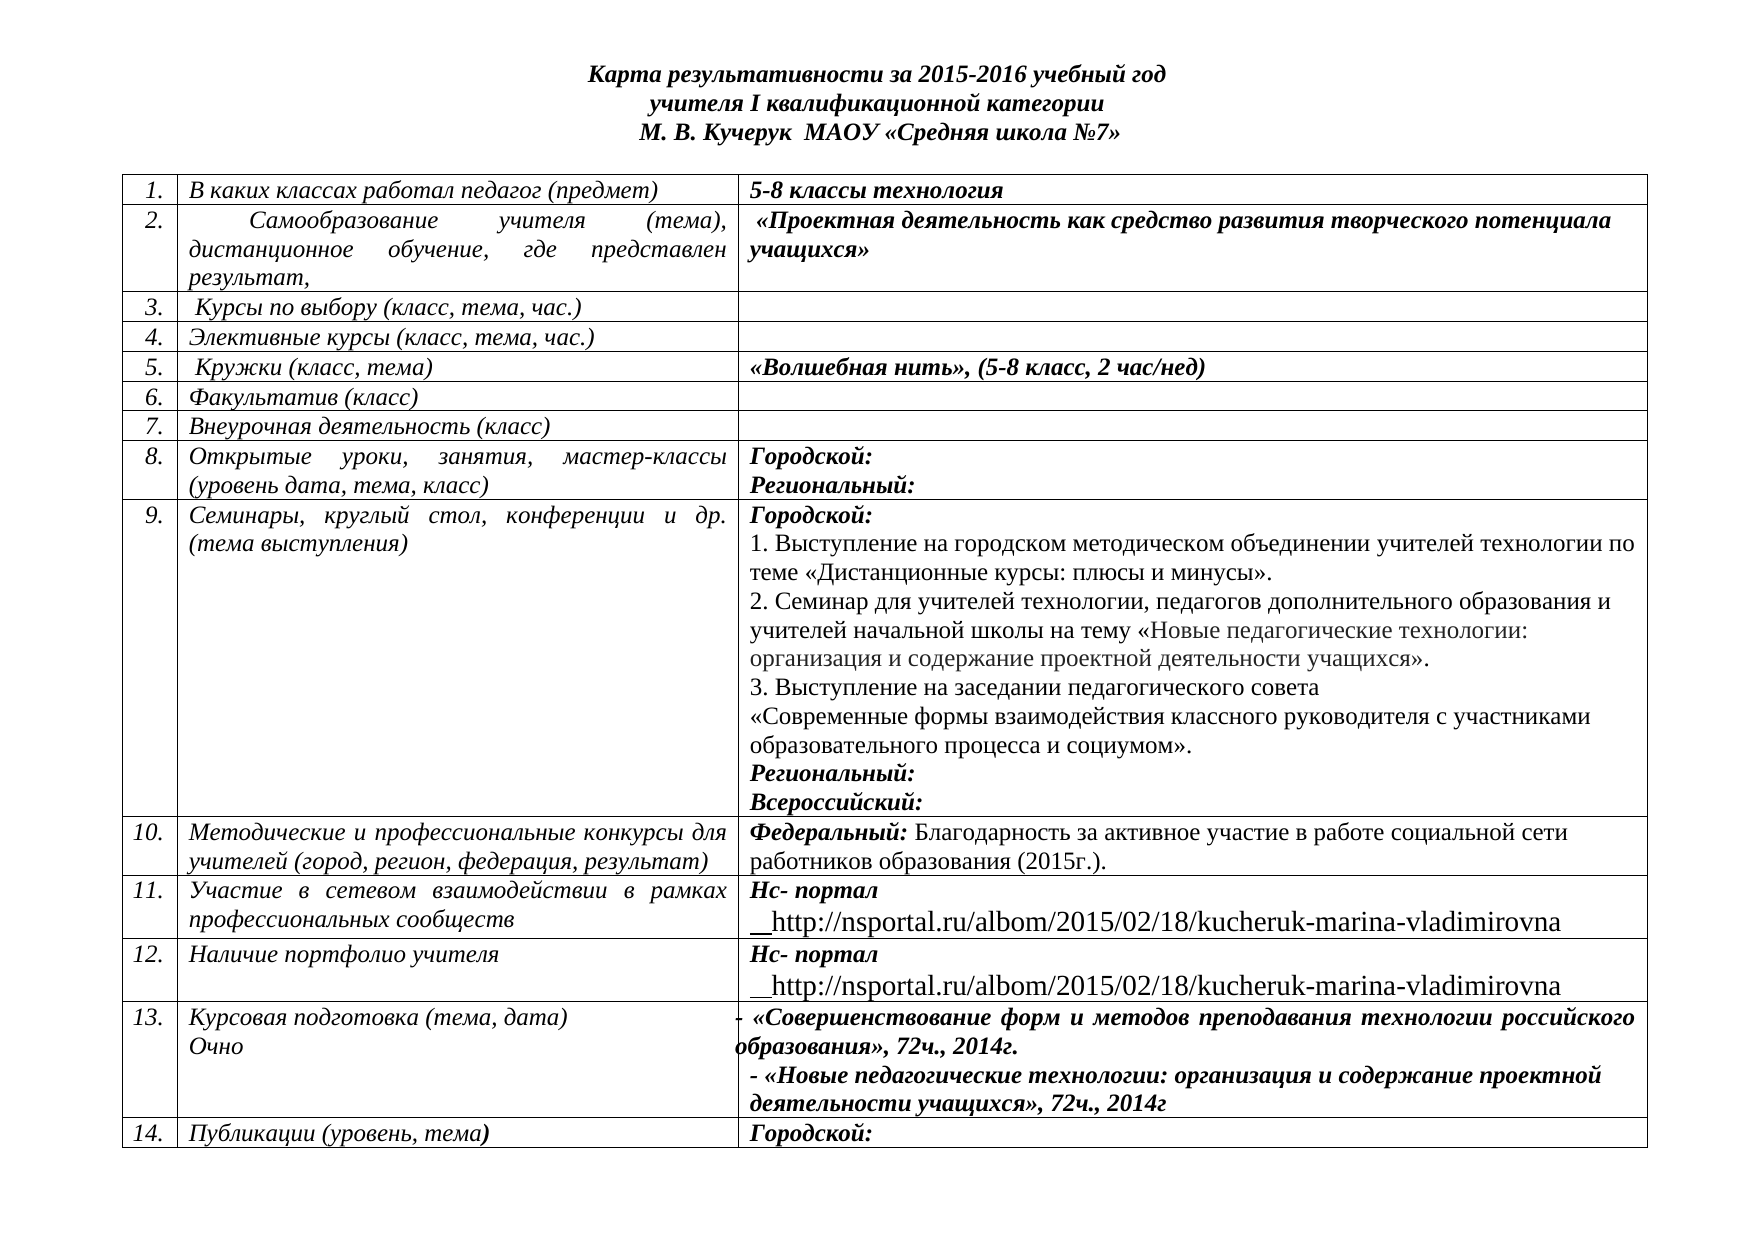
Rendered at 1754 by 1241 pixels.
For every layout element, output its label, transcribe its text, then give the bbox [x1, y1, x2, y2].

text М. В. Кучерук МАОУ «Средняя школа №7» [118, 117, 1636, 145]
table_cell [123, 500, 177, 816]
table_cell Федеральный: Благодарность за активное участие в работе социальной сети работников образования (2015г.). [739, 817, 1647, 874]
table_cell Городской: Региональный: [739, 441, 1647, 499]
table_cell [123, 382, 177, 410]
table_cell [123, 939, 177, 1001]
table_cell [123, 441, 177, 499]
table_cell Нс- портал http://nsportal.ru/albom/2015/02/18/kucheruk-marina-vladimirovna [739, 876, 1647, 938]
table_cell Открытые уроки, занятия, мастер-классы (уровень дата, тема, класс) [178, 441, 738, 499]
table_cell - «Совершенствование форм и методов преподавания технологии российского образования», 72ч., 2014г. - «Новые педагогические технологии: организация и содержание проектной деятельности учащихся», 72ч., 2014г [739, 1002, 1647, 1117]
table_header В каких классах работал педагог (предмет) [178, 175, 738, 204]
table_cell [739, 1118, 1647, 1147]
text учителя I квалификационной категории [118, 88, 1636, 117]
table_cell Семинары, круглый стол, конференции и др. (тема выступления) [178, 500, 738, 816]
table_cell «Проектная деятельность как средство развития творческого потенциала учащихся» [739, 205, 1647, 291]
table_cell Наличие портфолио учителя [178, 939, 738, 1001]
table_cell [739, 322, 1647, 351]
table_cell [739, 411, 1647, 440]
table_cell [123, 205, 177, 291]
table_cell [123, 292, 177, 321]
table_cell [123, 876, 177, 938]
table_header [123, 175, 177, 204]
table_cell [123, 1118, 177, 1147]
table_cell [739, 382, 1647, 410]
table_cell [178, 1118, 738, 1147]
table_cell [123, 322, 177, 351]
table_cell «Волшебная нить», (5-8 класс, 2 час/нед) [739, 352, 1647, 381]
table_cell Курсы по выбору (класс, тема, час.) [178, 292, 738, 321]
table_cell Факультатив (класс) [178, 382, 738, 410]
table_header 5-8 классы технология [739, 175, 1647, 204]
table_cell [123, 411, 177, 440]
table_cell [739, 292, 1647, 321]
table_cell Курсовая подготовка (тема, дата) Очно [178, 1002, 738, 1117]
table_cell Городской: 1. Выступление на городском методическом объединении учителей технологии по теме «Дистанционные курсы: плюсы и минусы». 2. Семинар для учителей технологии, педагогов дополнительного образования и учителей начальной школы на тему «Новые педагогические технологии: организация и содержание проектной деятельности учащихся». 3. Выступление на заседании педагогического совета «Современные формы взаимодействия классного руководителя с участниками образовательного процесса и социумом». Региональный: Всероссийский: [739, 500, 1647, 816]
table_cell Внеурочная деятельность (класс) [178, 411, 738, 440]
table_cell Элективные курсы (класс, тема, час.) [178, 322, 738, 351]
text Карта результативности за 2015-2016 учебный год [118, 59, 1636, 88]
table_cell Нс- портал http://nsportal.ru/albom/2015/02/18/kucheruk-marina-vladimirovna [739, 939, 1647, 1001]
table_cell [123, 352, 177, 381]
table_cell Самообразование учителя (тема), дистанционное обучение, где представлен результат, [178, 205, 738, 291]
table_cell Методические и профессиональные конкурсы для учителей (город, регион, федерация, результат) [178, 817, 738, 874]
table_cell [123, 817, 177, 874]
table_cell Участие в сетевом взаимодействии в рамках профессиональных сообществ [178, 876, 738, 938]
table_cell [123, 1002, 177, 1117]
table_cell Кружки (класс, тема) [178, 352, 738, 381]
